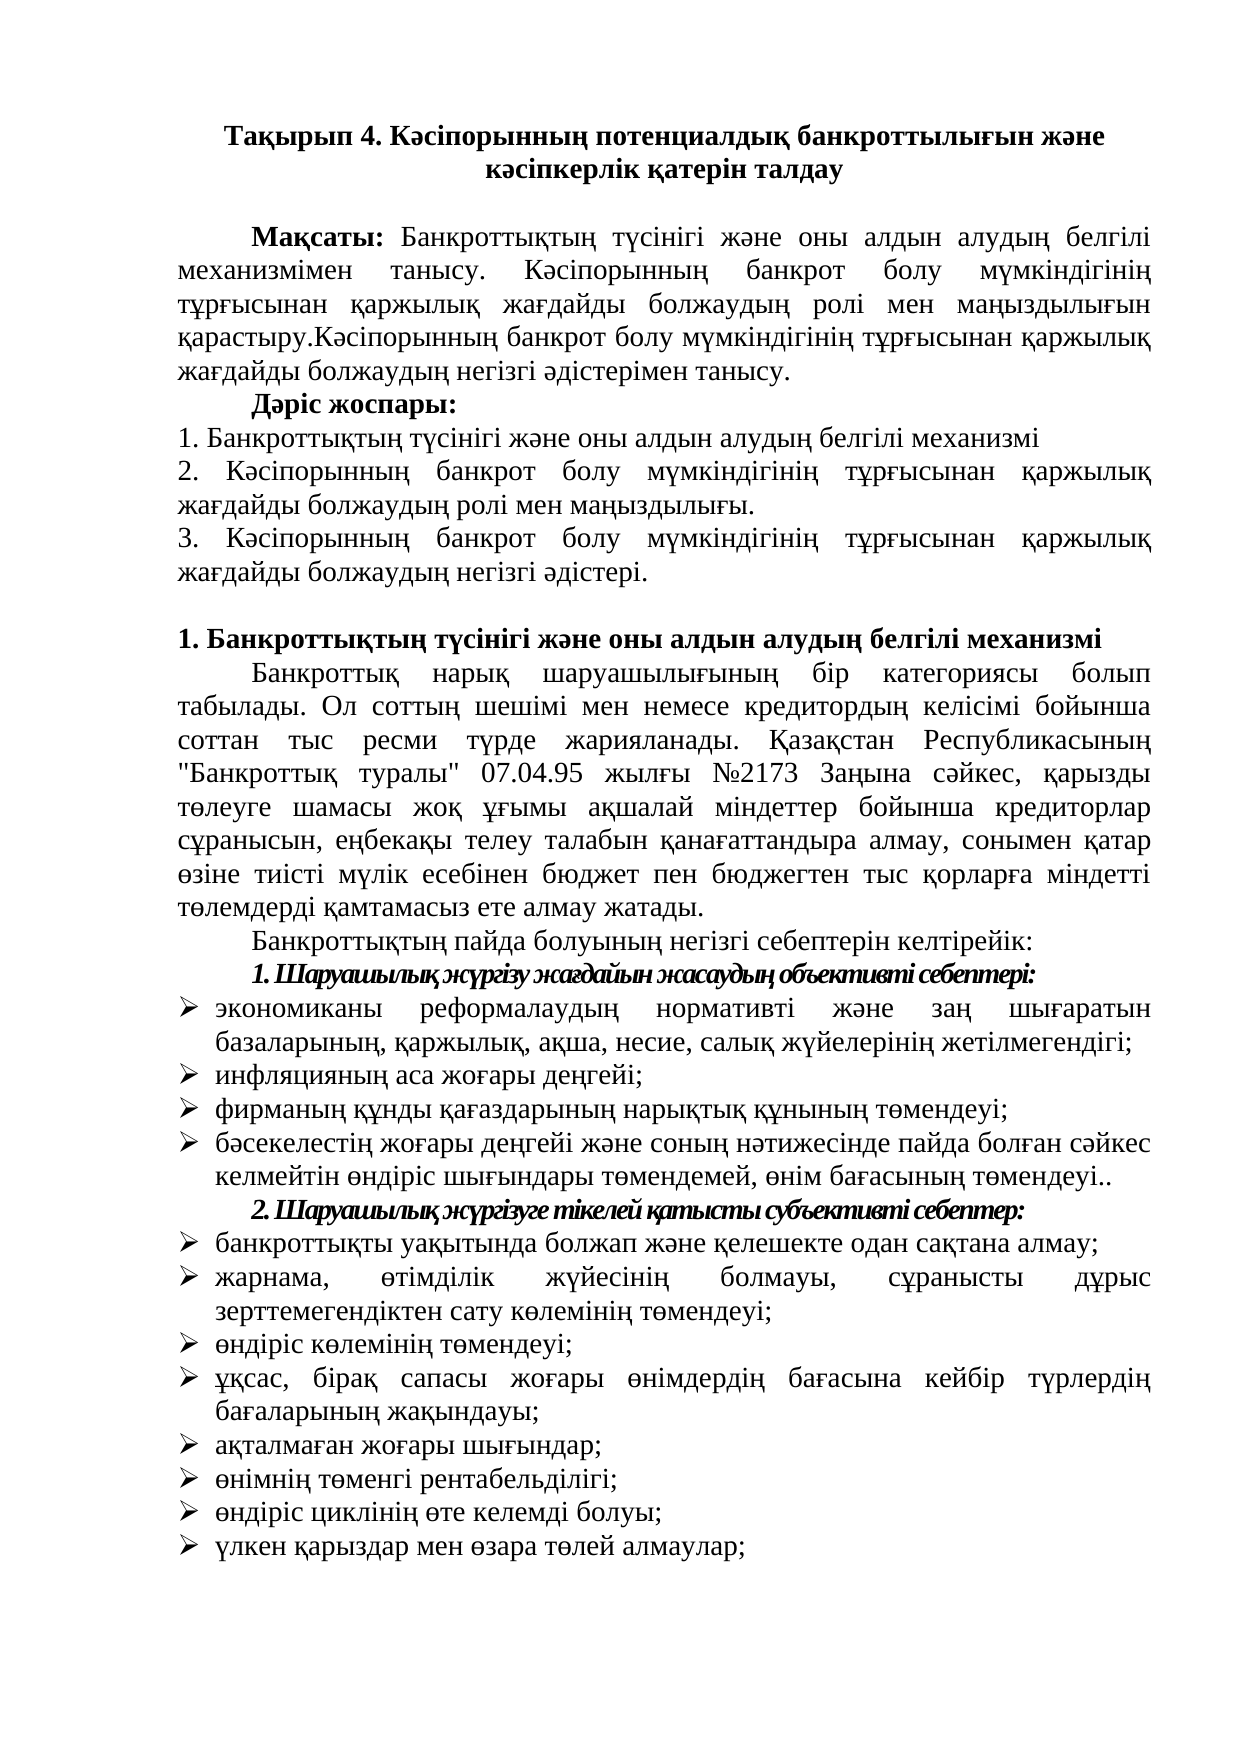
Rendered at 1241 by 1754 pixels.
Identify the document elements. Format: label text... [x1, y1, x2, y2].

text 1. Банкроттықтың түсінігі және оны алдын алудың белгілі механизмі [177, 420, 1152, 453]
text 3. Кәсіпорынның банкрот болу мүмкіндігінің тұрғысынан қаржылық жағдайды болжаудың негізгі әдістері. [177, 521, 1152, 588]
text Банкроттық нарық шаруашылығының бір категориясы болып табылады. Ол соттың шешімі мен немесе кредитордың келісімі бойынша соттан тыс ресми түрде жарияланады. Қазақстан Республикасының "Банкроттық туралы" 07.04.95 жылғы №2173 Заңына сәйкес, қарызды төлеуге шамасы жоқ ұғымы ақшалай міндеттер бойынша кредиторлар сұранысын, еңбекақы телеу талабын қанағаттандыра алмау, сонымен қатар өзіне тиісті мүлік есебінен бюджет пен бюджегтен тыс қорларға міндетті төлемдерді қамтамасыз ете алмау жатады. [177, 655, 1152, 923]
list бәсекелестің жоғары деңгейі және соның нәтижесінде пайда болған сәйкес келмейтін өндіріс шығындары төмендемей, өнім бағасының төмендеуі.. [177, 1125, 1152, 1192]
text Мақсаты: Банкроттықтың түсінігі және оны алдын алудың белгілі механизмімен танысу. Кәсіпорынның банкрот болу мүмкіндігінің тұрғысынан қаржылық жағдайды болжаудың ролі мен маңыздылығын қарастыру.Кәсіпорынның банкрот болу мүмкіндігінің тұрғысынан қаржылық жағдайды болжаудың негізгі әдістерімен танысу. [177, 219, 1152, 386]
list өндіріс циклінің өте келемді болуы; [177, 1494, 1152, 1528]
list ақталмаған жоғары шығындар; [177, 1427, 1152, 1461]
list инфляцияның аса жоғары деңгейі; [177, 1057, 1152, 1091]
list үлкен қарыздар мен өзара төлей алмаулар; [177, 1528, 1152, 1562]
list ұқсас, бірақ сапасы жоғары өнімдердің бағасына кейбір түрлердің бағаларының жақындауы; [177, 1360, 1152, 1427]
list өндіріс көлемінің төмендеуі; [177, 1326, 1152, 1360]
list өнімнің төменгі рентабельділігі; [177, 1461, 1152, 1494]
text Дәріс жоспары: [177, 386, 1152, 420]
text 1. Банкроттықтың түсінігі және оны алдын алудың белгілі механизмі [177, 621, 1152, 655]
text 1. Шаруашылық жүргізу жағдайын жасаудың объективті себептері: [177, 957, 1152, 990]
text 2. Кәсіпорынның банкрот болу мүмкіндігінің тұрғысынан қаржылық жағдайды болжаудың ролі мен маңыздылығы. [177, 453, 1152, 521]
text Банкроттықтың пайда болуының негізгі себептерін келтірейік: [177, 923, 1152, 957]
text Тақырып 4. Кәсіпорынның потенциалдық банкроттылығын және кәсіпкерлік қатерін талдау [177, 118, 1152, 185]
text 2. Шаруашылық жүргізуге тікелей қатысты субъективті себептер: [177, 1192, 1152, 1225]
list жарнама, өтімділік жүйесінің болмауы, сұранысты дұрыс зерттемегендіктен сату көлемінің төмендеуі; [177, 1259, 1152, 1326]
list экономиканы реформалаудың нормативті және заң шығаратын базаларының, қаржылық, ақша, несие, салық жүйелерінің жетілмегендігі; [177, 990, 1152, 1057]
list фирманың құнды қағаздарының нарықтық құнының төмендеуі; [177, 1091, 1152, 1125]
list банкроттықты уақытында болжап және қелешекте одан сақтана алмау; [177, 1225, 1152, 1259]
